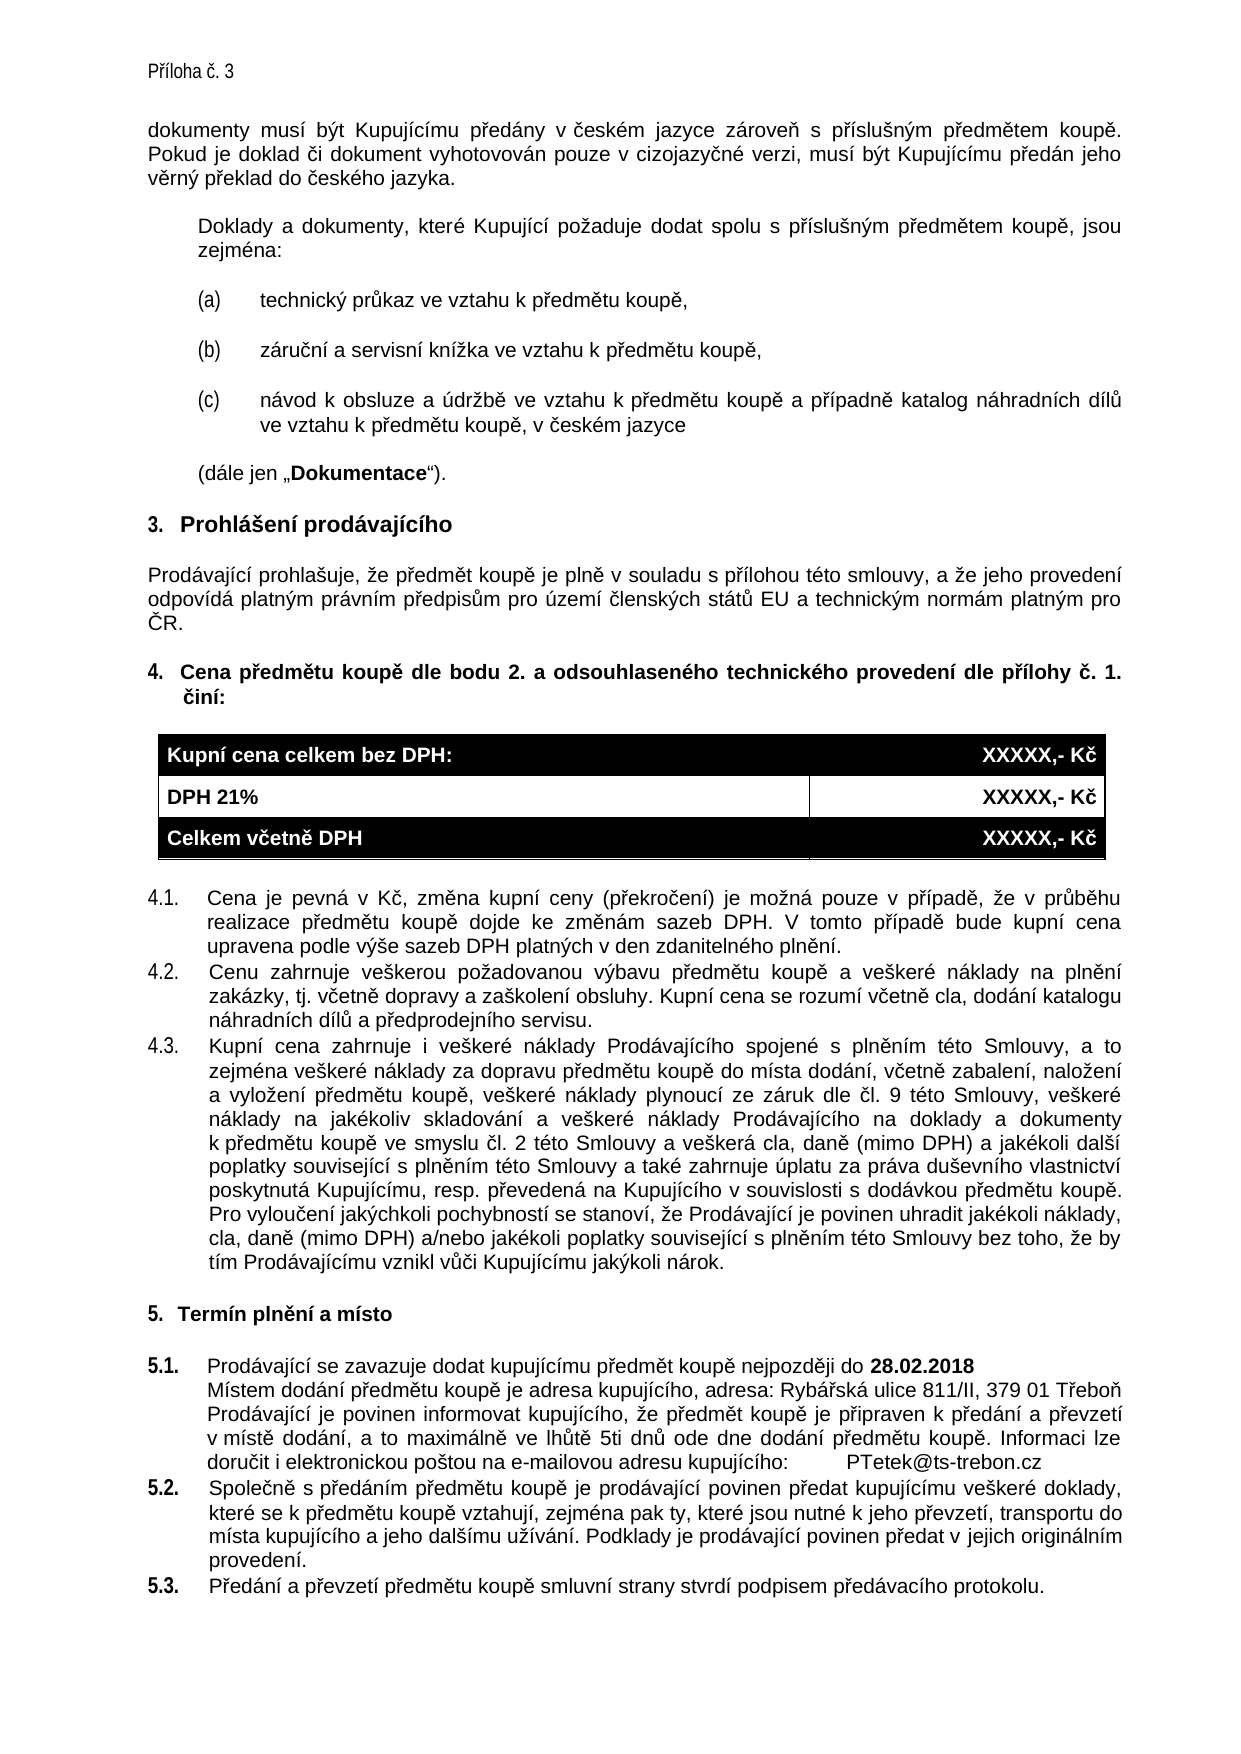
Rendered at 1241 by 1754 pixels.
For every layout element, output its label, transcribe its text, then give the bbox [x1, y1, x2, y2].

list Kupní cena zahrnuje i veškeré náklady Prodávajícího spojené s plněním této Smlouvy, a to zejména veškeré náklady za dopravu předmětu koupě do místa dodání, včetně zabalení, naložení a vyložení předmětu koupě, veškeré náklady plynoucí ze záruk dle čl. 9 této Smlouvy, veškeré náklady na jakékoliv skladování a veškeré náklady Prodávajícího na doklady a dokumenty k předmětu koupě ve smyslu čl. 2 této Smlouvy a veškerá cla, daně (mimo DPH) a jakékoli další poplatky související s plněním této Smlouvy a také zahrnuje úplatu za práva duševního vlastnictví poskytnutá Kupujícímu, resp. převedená na Kupujícího v souvislosti s dodávkou předmětu koupě. Pro vyloučení jakýchkoli pochybností se stanoví, že Prodávající je povinen uhradit jakékoli náklady, cla, daně (mimo DPH) a/nebo jakékoli poplatky související s plněním této Smlouvy bez toho, že by tím Prodávajícímu vznikl vůči Kupujícímu jakýkoli nárok. [148, 1032, 1123, 1274]
list Společně s předáním předmětu koupě je prodávající povinen předat kupujícímu veškeré doklady, které se k předmětu koupě vztahují, zejména pak ty, které jsou nutné k jeho převzetí, transportu do místa kupujícího a jeho dalšímu užívání. Podklady je prodávající povinen předat v jejich originálním provedení. [148, 1474, 1123, 1572]
list návod k obsluze a údržbě ve vztahu k předmětu koupě a případně katalog náhradních dílů ve vztahu k předmětu koupě, v českém jazyce [198, 386, 1123, 437]
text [148, 118, 1123, 190]
subtitle Termín plnění a místo [148, 1300, 1123, 1327]
table_cell Celkem včetně DPH [159, 818, 809, 858]
text Místem dodání předmětu koupě je adresa kupujícího, adresa: Rybářská ulice 811/II, 379 01 Třeboň Prodávající je povinen informovat kupujícího, že předmět koupě je připraven k předání a převzetí v místě dodání, a to maximálně ve lhůtě 5ti dnů ode dne dodání předmětu koupě. Informaci lze doručit i elektronickou poštou na e-mailovou adresu kupujícího: PTetek@ts-trebon.cz [207, 1378, 1123, 1474]
text (dále jen „Dokumentace“). [198, 461, 1123, 485]
list záruční a servisní knížka ve vztahu k předmětu koupě, [198, 336, 1123, 362]
table_cell XXXXX,- Kč [810, 818, 1104, 858]
list Prodávající se zavazuje dodat kupujícímu předmět koupě nejpozději do 28.02.2018 [148, 1352, 1123, 1378]
list Předání a převzetí předmětu koupě smluvní strany stvrdí podpisem předávacího protokolu. [148, 1572, 1123, 1598]
text Prodávající prohlašuje, že předmět koupě je plně v souladu s přílohou této smlouvy, a že jeho provedení odpovídá platným právním předpisům pro území členských států EU a technickým normám platným pro ČR. [148, 562, 1123, 634]
table_header XXXXX,- Kč [810, 735, 1104, 775]
table_cell DPH 21% [159, 776, 809, 817]
subtitle Cena předmětu koupě dle bodu 2. a odsouhlaseného technického provedení dle přílohy č. 1. činí: [148, 658, 1123, 708]
list technický průkaz ve vztahu k předmětu koupě, [198, 286, 1123, 312]
list Cenu zahrnuje veškerou požadovanou výbavu předmětu koupě a veškeré náklady na plnění zakázky, tj. včetně dopravy a zaškolení obsluhy. Kupní cena se rozumí včetně cla, dodání katalogu náhradních dílů a předprodejního servisu. [148, 958, 1123, 1032]
list Cena je pevná v Kč, změna kupní ceny (překročení) je možná pouze v případě, že v průběhu realizace předmětu koupě dojde ke změnám sazeb DPH. V tomto případě bude kupní cena upravena podle výše sazeb DPH platných v den zdanitelného plnění. [148, 883, 1123, 958]
text Doklady a dokumenty, které Kupující požaduje dodat spolu s příslušným předmětem koupě, jsou zejména: [148, 214, 1123, 262]
table_cell XXXXX,- Kč [810, 776, 1104, 817]
table_header Kupní cena celkem bez DPH: [159, 735, 809, 775]
subtitle Prohlášení prodávajícího [148, 511, 1123, 537]
